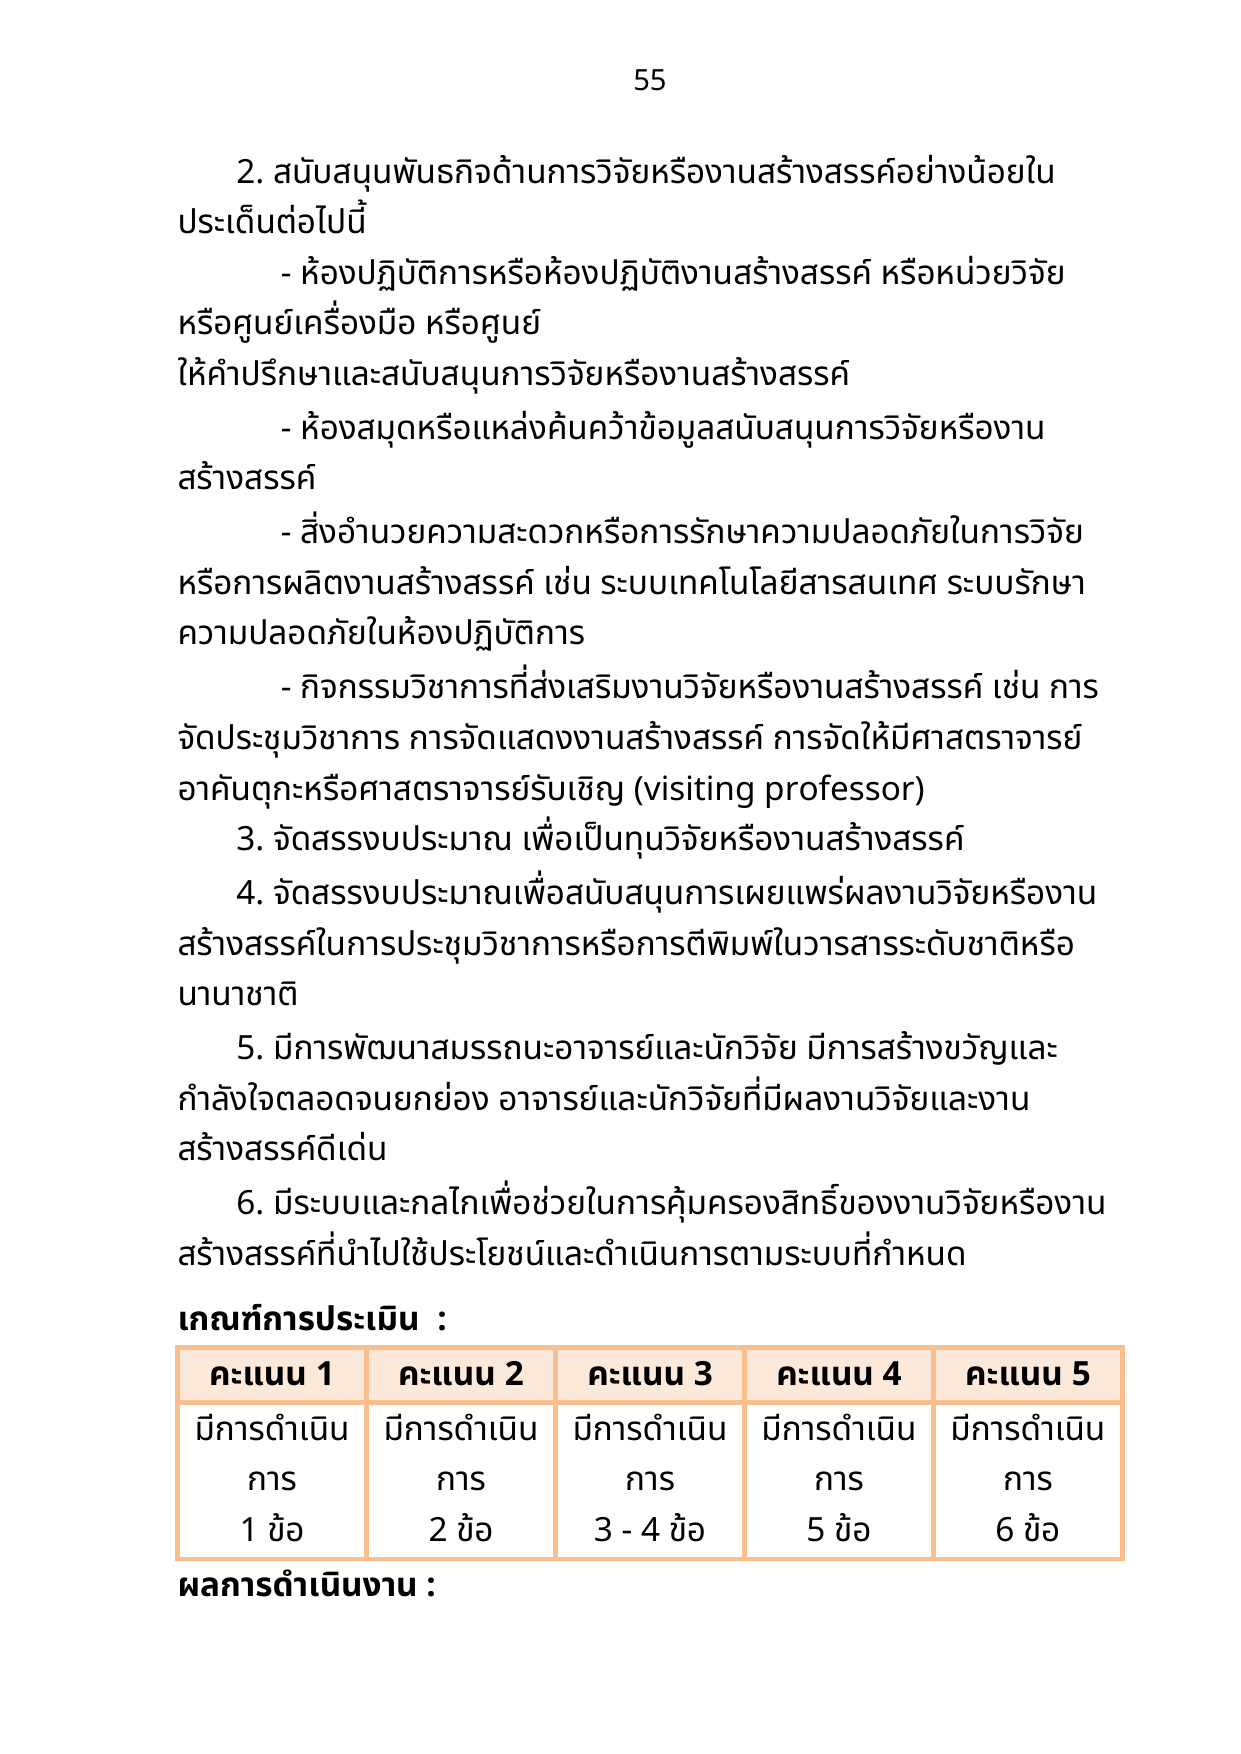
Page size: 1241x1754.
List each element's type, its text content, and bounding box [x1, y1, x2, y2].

text - กิจกรรมวิชาการที่ส่งเสริมงานวิจัยหรืองานสร้างสรรค์ เช่น การจัดประชุมวิชาการ การจัดแสดงงานสร้างสรรค์ การจัดให้มีศาสตราจารย์อาคันตุกะหรือศาสตราจารย์รับเชิญ (visiting professor) [177, 663, 1122, 815]
table_header คะแนน 4 [747, 1350, 931, 1400]
table_cell มีการดำเนินการ 5 ข้อ [747, 1405, 931, 1556]
text - ห้องสมุดหรือแหล่งค้นคว้าข้อมูลสนับสนุนการวิจัยหรืองานสร้างสรรค์ [177, 404, 1122, 505]
text ผลการดำเนินงาน : [177, 1561, 1122, 1612]
table_header คะแนน 5 [936, 1350, 1120, 1400]
text - สิ่งอำนวยความสะดวกหรือการรักษาความปลอดภัยในการวิจัยหรือการผลิตงานสร้างสรรค์ เช่น ระบบเทคโนโลยีสารสนเทศ ระบบรักษาความปลอดภัยในห้องปฏิบัติการ [177, 508, 1122, 660]
table_header คะแนน 2 [369, 1350, 553, 1400]
table_cell มีการดำเนินการ 2 ข้อ [369, 1405, 553, 1556]
table_header คะแนน 3 [558, 1350, 742, 1400]
text 3. จัดสรรงบประมาณ เพื่อเป็นทุนวิจัยหรืองานสร้างสรรค์ [177, 815, 1122, 866]
text เกณฑ์การประเมิน : [177, 1294, 1122, 1345]
text 5. มีการพัฒนาสมรรถนะอาจารย์และนักวิจัย มีการสร้างขวัญและกำลังใจตลอดจนยกย่อง อาจารย์และนักวิจัยที่มีผลงานวิจัยและงานสร้างสรรค์ดีเด่น [177, 1024, 1122, 1176]
table_cell มีการดำเนินการ 1 ข้อ [180, 1405, 364, 1556]
text - ห้องปฏิบัติการหรือห้องปฏิบัติงานสร้างสรรค์ หรือหน่วยวิจัย หรือศูนย์เครื่องมือ หรือศูนย์ ให้คำปรึกษาและสนับสนุนการวิจัยหรืองานสร้างสรรค์ [177, 249, 1122, 400]
text 4. จัดสรรงบประมาณเพื่อสนับสนุนการเผยแพร่ผลงานวิจัยหรืองานสร้างสรรค์ในการประชุมวิชาการหรือการตีพิมพ์ในวารสารระดับชาติหรือนานาชาติ [177, 869, 1122, 1021]
table_cell มีการดำเนินการ 3 - 4 ข้อ [558, 1405, 742, 1556]
text 6. มีระบบและกลไกเพื่อช่วยในการคุ้มครองสิทธิ์ของงานวิจัยหรืองานสร้างสรรค์ที่นำไปใช้ประโยชน์และดำเนินการตามระบบที่กำหนด [177, 1179, 1122, 1280]
table_header คะแนน 1 [180, 1350, 364, 1400]
text 2. สนับสนุนพันธกิจด้านการวิจัยหรืองานสร้างสรรค์อย่างน้อยในประเด็นต่อไปนี้ [177, 148, 1122, 249]
table_cell มีการดำเนินการ 6 ข้อ [936, 1405, 1120, 1556]
